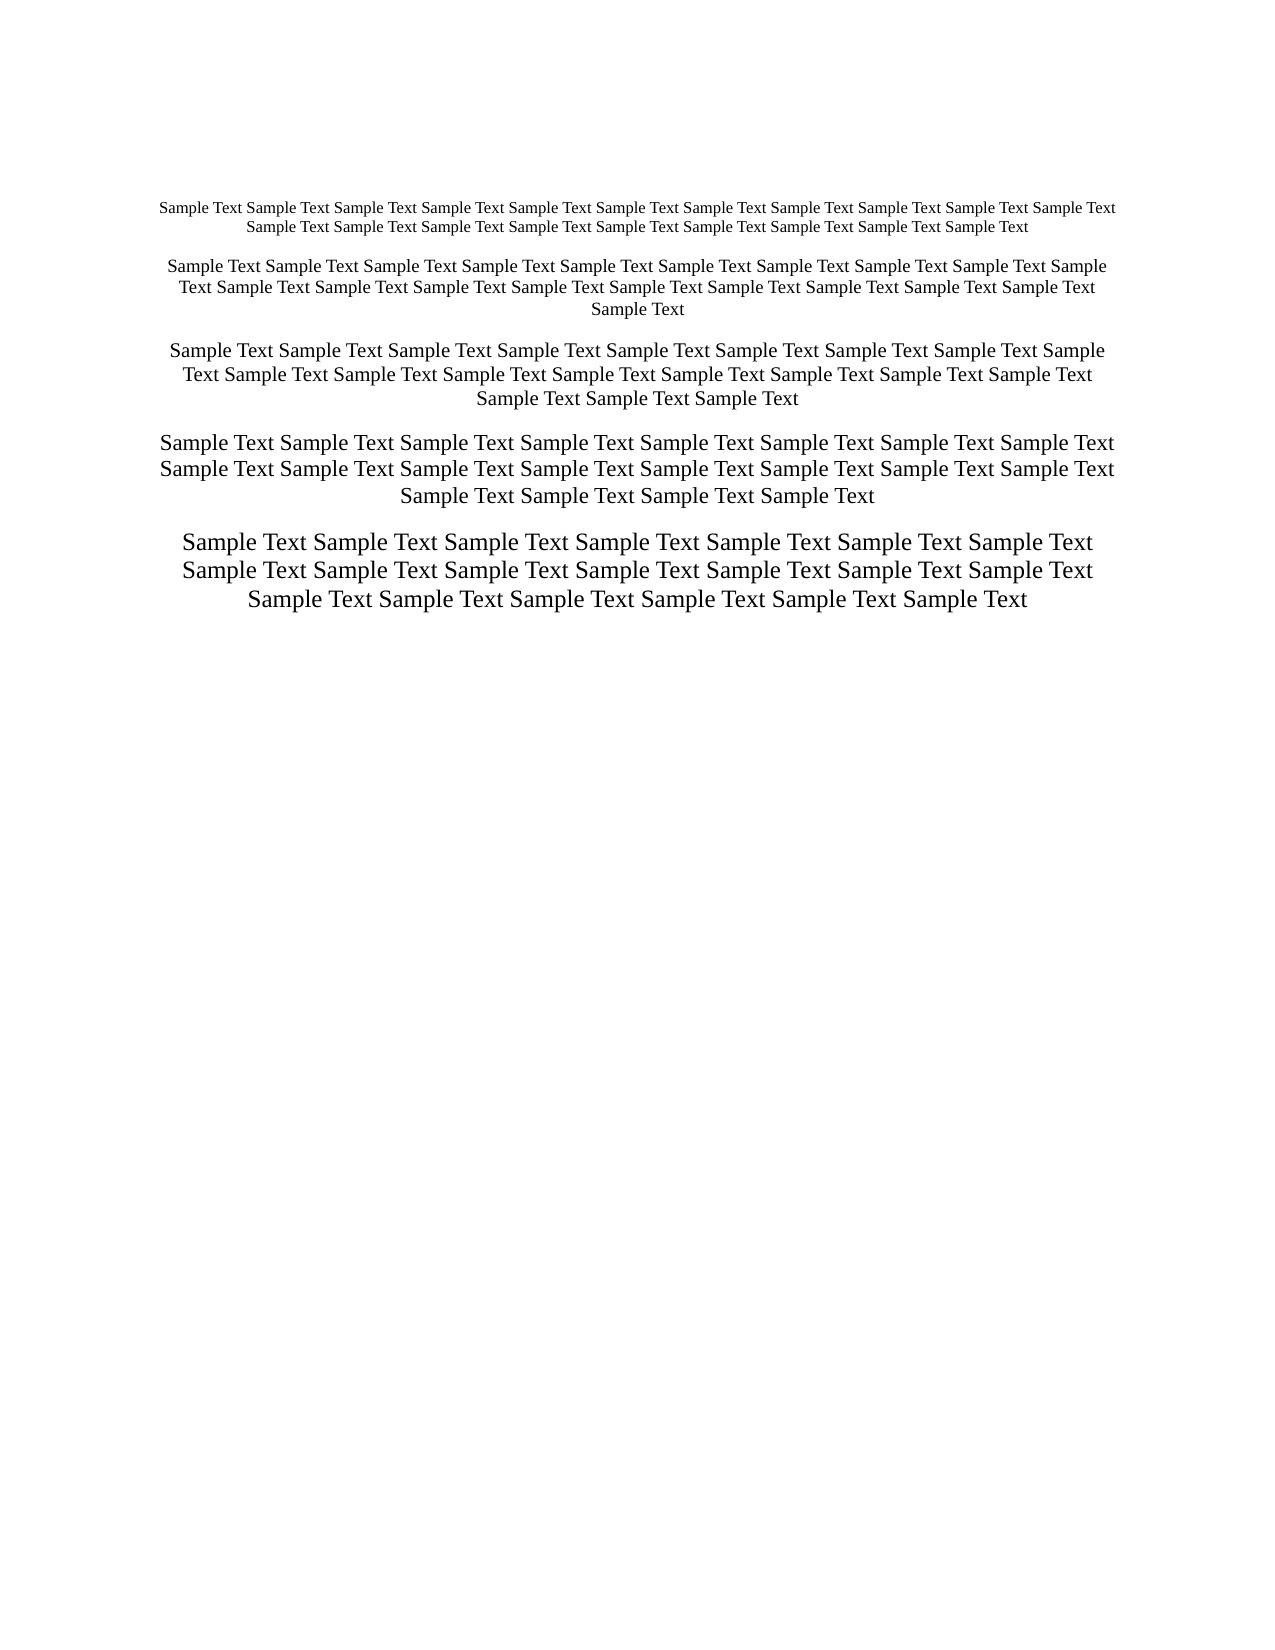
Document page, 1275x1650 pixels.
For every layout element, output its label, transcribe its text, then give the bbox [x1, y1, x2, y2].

text Sample Text Sample Text Sample Text Sample Text Sample Text Sample Text Sample Text Sample Text Sample Text Sample Text Sample Text Sample Text Sample Text Sample Text Sample Text Sample Text Sample Text Sample Text Sample Text Sample Text [150, 429, 1125, 508]
text Sample Text Sample Text Sample Text Sample Text Sample Text Sample Text Sample Text Sample Text Sample Text Sample Text Sample Text Sample Text Sample Text Sample Text Sample Text Sample Text Sample Text Sample Text Sample Text Sample Text [150, 197, 1125, 236]
text Sample Text Sample Text Sample Text Sample Text Sample Text Sample Text Sample Text Sample Text Sample Text Sample Text Sample Text Sample Text Sample Text Sample Text Sample Text Sample Text Sample Text Sample Text Sample Text Sample Text [150, 338, 1125, 410]
text Sample Text Sample Text Sample Text Sample Text Sample Text Sample Text Sample Text Sample Text Sample Text Sample Text Sample Text Sample Text Sample Text Sample Text Sample Text Sample Text Sample Text Sample Text Sample Text Sample Text [150, 527, 1125, 613]
text Sample Text Sample Text Sample Text Sample Text Sample Text Sample Text Sample Text Sample Text Sample Text Sample Text Sample Text Sample Text Sample Text Sample Text Sample Text Sample Text Sample Text Sample Text Sample Text Sample Text [150, 254, 1125, 319]
